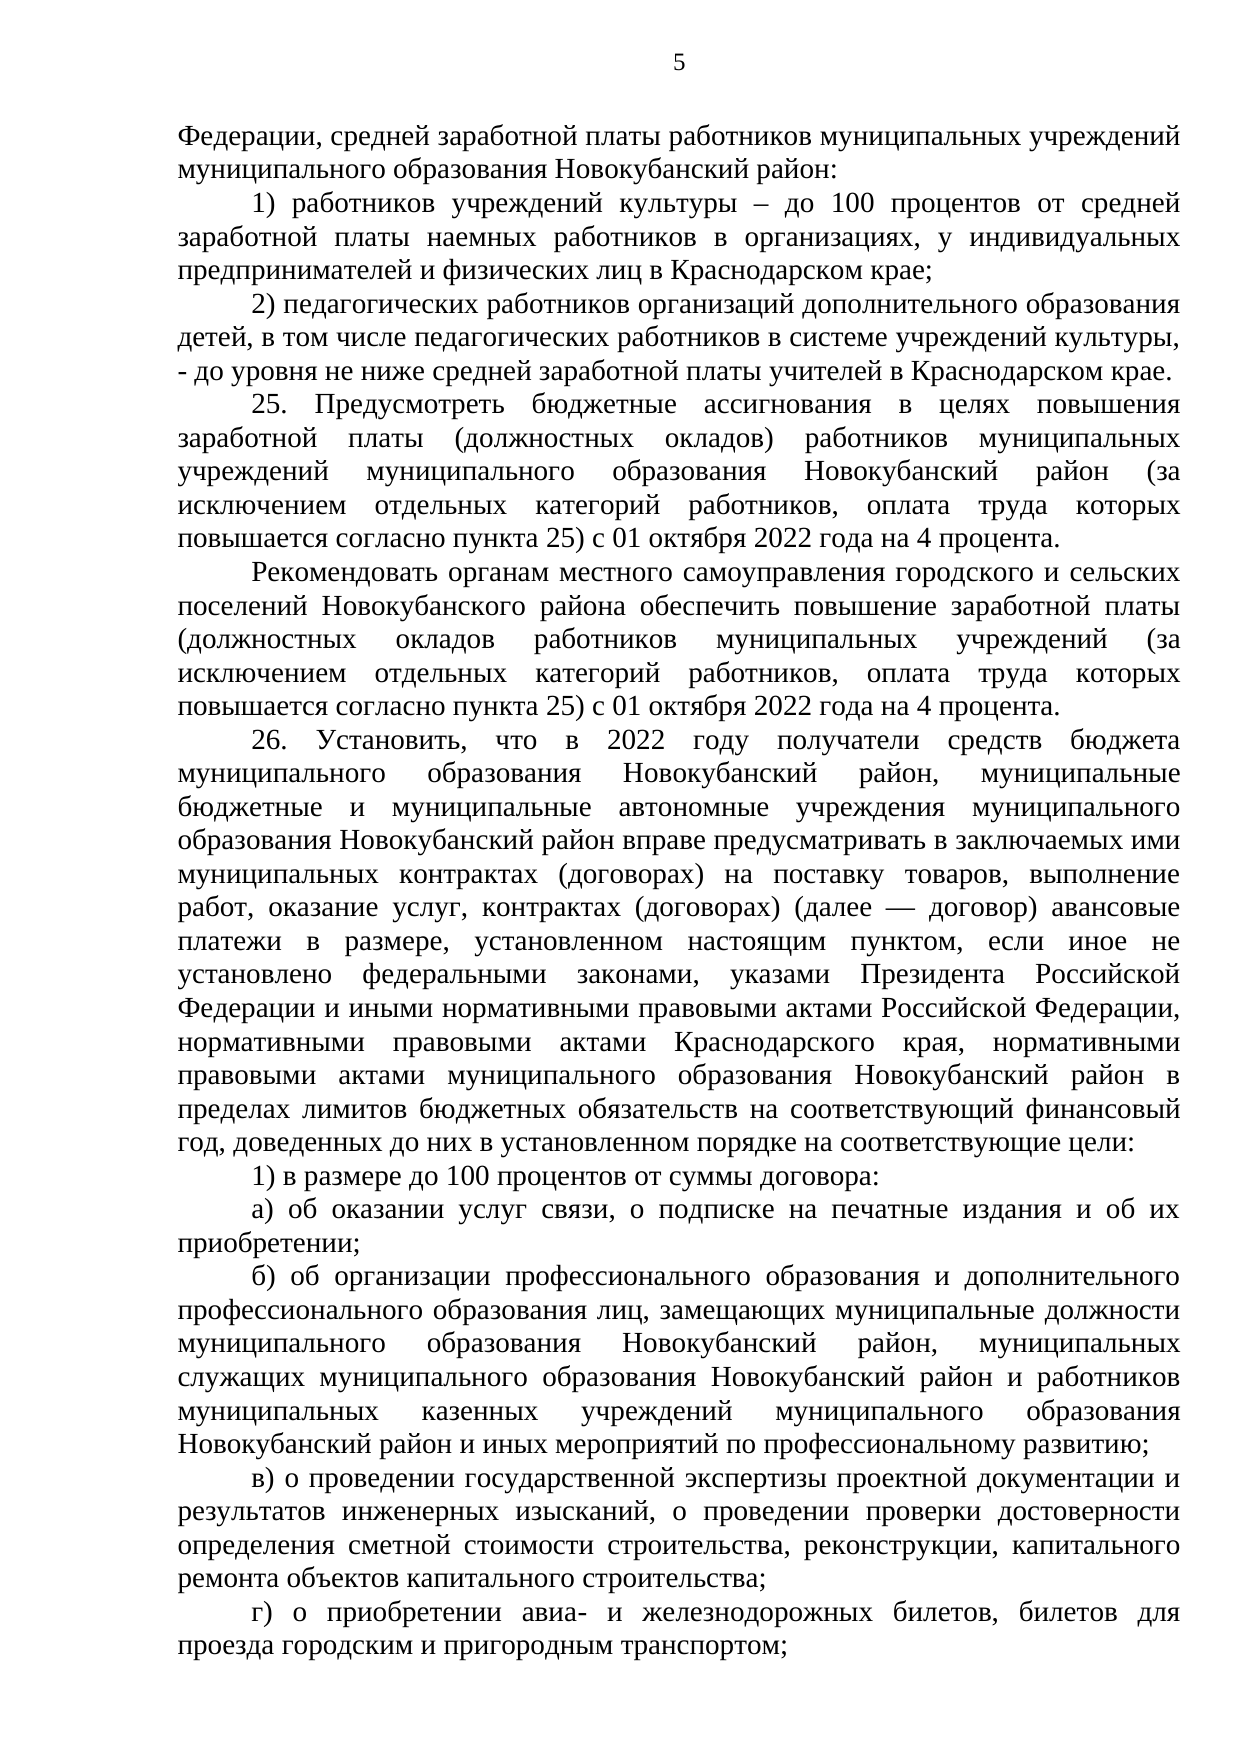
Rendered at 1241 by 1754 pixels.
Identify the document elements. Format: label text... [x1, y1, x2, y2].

text 1) работников учреждений культуры – до 100 процентов от средней заработной платы наемных работников в организациях, у индивидуальных предпринимателей и физических лиц в Краснодарском крае; [177, 185, 1181, 286]
text в) о проведении государственной экспертизы проектной документации и результатов инженерных изысканий, о проведении проверки достоверности определения сметной стоимости строительства, реконструкции, капитального ремонта объектов капитального строительства; [177, 1460, 1181, 1594]
text 26. Установить, что в 2022 году получатели средств бюджета муниципального образования Новокубанский район, муниципальные бюджетные и муниципальные автономные учреждения муниципального образования Новокубанский район вправе предусматривать в заключаемых ими муниципальных контрактах (договорах) на поставку товаров, выполнение работ, оказание услуг, контрактах (договорах) (далее — договор) авансовые платежи в размере, установленном настоящим пунктом, если иное не установлено федеральными законами, указами Президента Российской Федерации и иными нормативными правовыми актами Российской Федерации, нормативными правовыми актами Краснодарского края, нормативными правовыми актами муниципального образования Новокубанский район в пределах лимитов бюджетных обязательств на соответствующий финансовый год, доведенных до них в установленном порядке на соответствующие цели: [177, 722, 1181, 1158]
text Рекомендовать органам местного самоуправления городского и сельских поселений Новокубанского района обеспечить повышение заработной платы (должностных окладов работников муниципальных учреждений (за исключением отдельных категорий работников, оплата труда которых повышается согласно пункта 25) с 01 октября 2022 года на 4 процента. [177, 554, 1181, 722]
text а) об оказании услуг связи, о подписке на печатные издания и об их приобретении; [177, 1191, 1181, 1258]
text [177, 118, 1181, 185]
text 25. Предусмотреть бюджетные ассигнования в целях повышения заработной платы (должностных окладов) работников муниципальных учреждений муниципального образования Новокубанский район (за исключением отдельных категорий работников, оплата труда которых повышается согласно пункта 25) с 01 октября 2022 года на 4 процента. [177, 386, 1181, 554]
text 2) педагогических работников организаций дополнительного образования детей, в том числе педагогических работников в системе учреждений культуры, - до уровня не ниже средней заработной платы учителей в Краснодарском крае. [177, 286, 1181, 386]
text г) о приобретении авиа- и железнодорожных билетов, билетов для проезда городским и пригородным транспортом; [177, 1594, 1181, 1661]
text б) об организации профессионального образования и дополнительного профессионального образования лиц, замещающих муниципальные должности муниципального образования Новокубанский район, муниципальных служащих муниципального образования Новокубанский район и работников муниципальных казенных учреждений муниципального образования Новокубанский район и иных мероприятий по профессиональному развитию; [177, 1258, 1181, 1460]
text 1) в размере до 100 процентов от суммы договора: [177, 1158, 1181, 1191]
